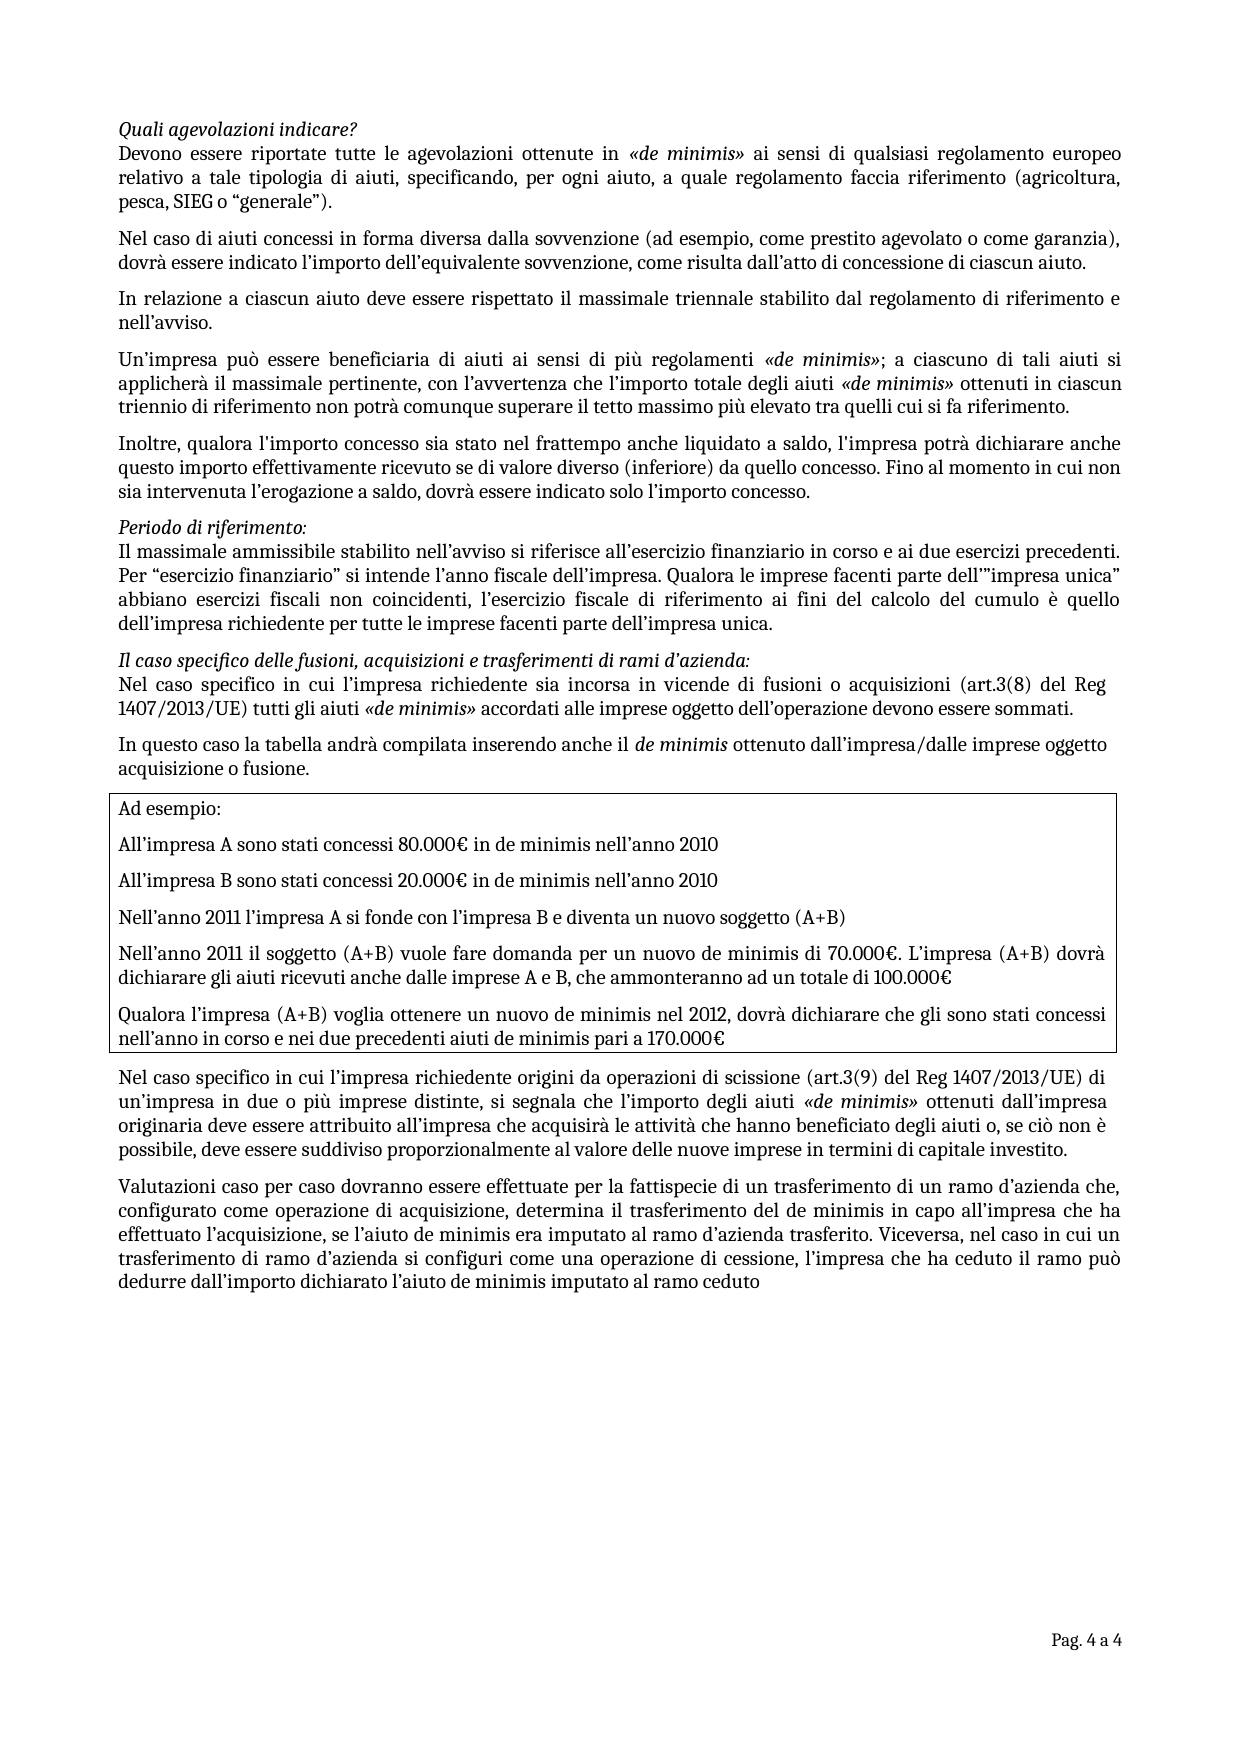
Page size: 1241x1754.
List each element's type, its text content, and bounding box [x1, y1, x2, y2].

text Nel caso specifico in cui l’impresa richiedente sia incorsa in vicende di fusioni o acquisizioni (art.3(8) del Reg 1407/2013/UE) tutti gli aiuti «de minimis» accordati alle imprese oggetto dell’operazione devono essere sommati. [118, 672, 1107, 720]
text Valutazioni caso per caso dovranno essere effettuate per la fattispecie di un trasferimento di un ramo d’azienda che, configurato come operazione di acquisizione, determina il trasferimento del de minimis in capo all’impresa che ha effettuato l’acquisizione, se l’aiuto de minimis era imputato al ramo d’azienda trasferito. Viceversa, nel caso in cui un trasferimento di ramo d’azienda si configuri come una operazione di cessione, l’impresa che ha ceduto il ramo può dedurre dall’importo dichiarato l’aiuto de minimis imputato al ramo ceduto [118, 1174, 1122, 1294]
text Nel caso di aiuti concessi in forma diversa dalla sovvenzione (ad esempio, come prestito agevolato o come garanzia), dovrà essere indicato l’importo dell’equivalente sovvenzione, come risulta dall’atto di concessione di ciascun aiuto. [118, 226, 1122, 274]
text Devono essere riportate tutte le agevolazioni ottenute in «de minimis» ai sensi di qualsiasi regolamento europeo relativo a tale tipologia di aiuti, specificando, per ogni aiuto, a quale regolamento faccia riferimento (agricoltura, pesca, SIEG o “generale”). [118, 142, 1122, 214]
text Ad esempio: [110, 794, 1116, 820]
text Un’impresa può essere beneficiaria di aiuti ai sensi di più regolamenti «de minimis»; a ciascuno di tali aiuti si applicherà il massimale pertinente, con l’avvertenza che l’importo totale degli aiuti «de minimis» ottenuti in ciascun triennio di riferimento non potrà comunque superare il tetto massimo più elevato tra quelli cui si fa riferimento. [118, 347, 1122, 419]
text Nel caso specifico in cui l’impresa richiedente origini da operazioni di scissione (art.3(9) del Reg 1407/2013/UE) di un’impresa in due o più imprese distinte, si segnala che l’importo degli aiuti «de minimis» ottenuti dall’impresa originaria deve essere attribuito all’impresa che acquisirà le attività che hanno beneficiato degli aiuti o, se ciò non è possibile, deve essere suddiviso proporzionalmente al valore delle nuove imprese in termini di capitale investito. [118, 1066, 1107, 1162]
text Qualora l’impresa (A+B) voglia ottenere un nuovo de minimis nel 2012, dovrà dichiarare che gli sono stati concessi nell’anno in corso e nei due precedenti aiuti de minimis pari a 170.000€ [110, 999, 1116, 1052]
text Inoltre, qualora l'importo concesso sia stato nel frattempo anche liquidato a saldo, l'impresa potrà dichiarare anche questo importo effettivamente ricevuto se di valore diverso (inferiore) da quello concesso. Fino al momento in cui non sia intervenuta l’erogazione a saldo, dovrà essere indicato solo l’importo concesso. [118, 432, 1122, 503]
text All’impresa B sono stati concessi 20.000€ in de minimis nell’anno 2010 [110, 866, 1116, 893]
text Il caso specifico delle fusioni, acquisizioni e trasferimenti di rami d’azienda: [118, 648, 1122, 672]
text Nell’anno 2011 l’impresa A si fonde con l’impresa B e diventa un nuovo soggetto (A+B) [110, 902, 1116, 929]
text Quali agevolazioni indicare? [118, 118, 1122, 142]
text Periodo di riferimento: [118, 516, 1122, 540]
text Nell’anno 2011 il soggetto (A+B) vuole fare domanda per un nuovo de minimis di 70.000€. L’impresa (A+B) dovrà dichiarare gli aiuti ricevuti anche dalle imprese A e B, che ammonteranno ad un totale di 100.000€ [110, 939, 1116, 990]
text Il massimale ammissibile stabilito nell’avviso si riferisce all’esercizio finanziario in corso e ai due esercizi precedenti. Per “esercizio finanziario” si intende l’anno fiscale dell’impresa. Qualora le imprese facenti parte dell’”impresa unica” abbiano esercizi fiscali non coincidenti, l’esercizio fiscale di riferimento ai fini del calcolo del cumulo è quello dell’impresa richiedente per tutte le imprese facenti parte dell’impresa unica. [118, 540, 1122, 636]
text In relazione a ciascun aiuto deve essere rispettato il massimale triennale stabilito dal regolamento di riferimento e nell’avviso. [118, 287, 1122, 335]
text In questo caso la tabella andrà compilata inserendo anche il de minimis ottenuto dall’impresa/dalle imprese oggetto acquisizione o fusione. [118, 733, 1107, 781]
text All’impresa A sono stati concessi 80.000€ in de minimis nell’anno 2010 [110, 829, 1116, 857]
